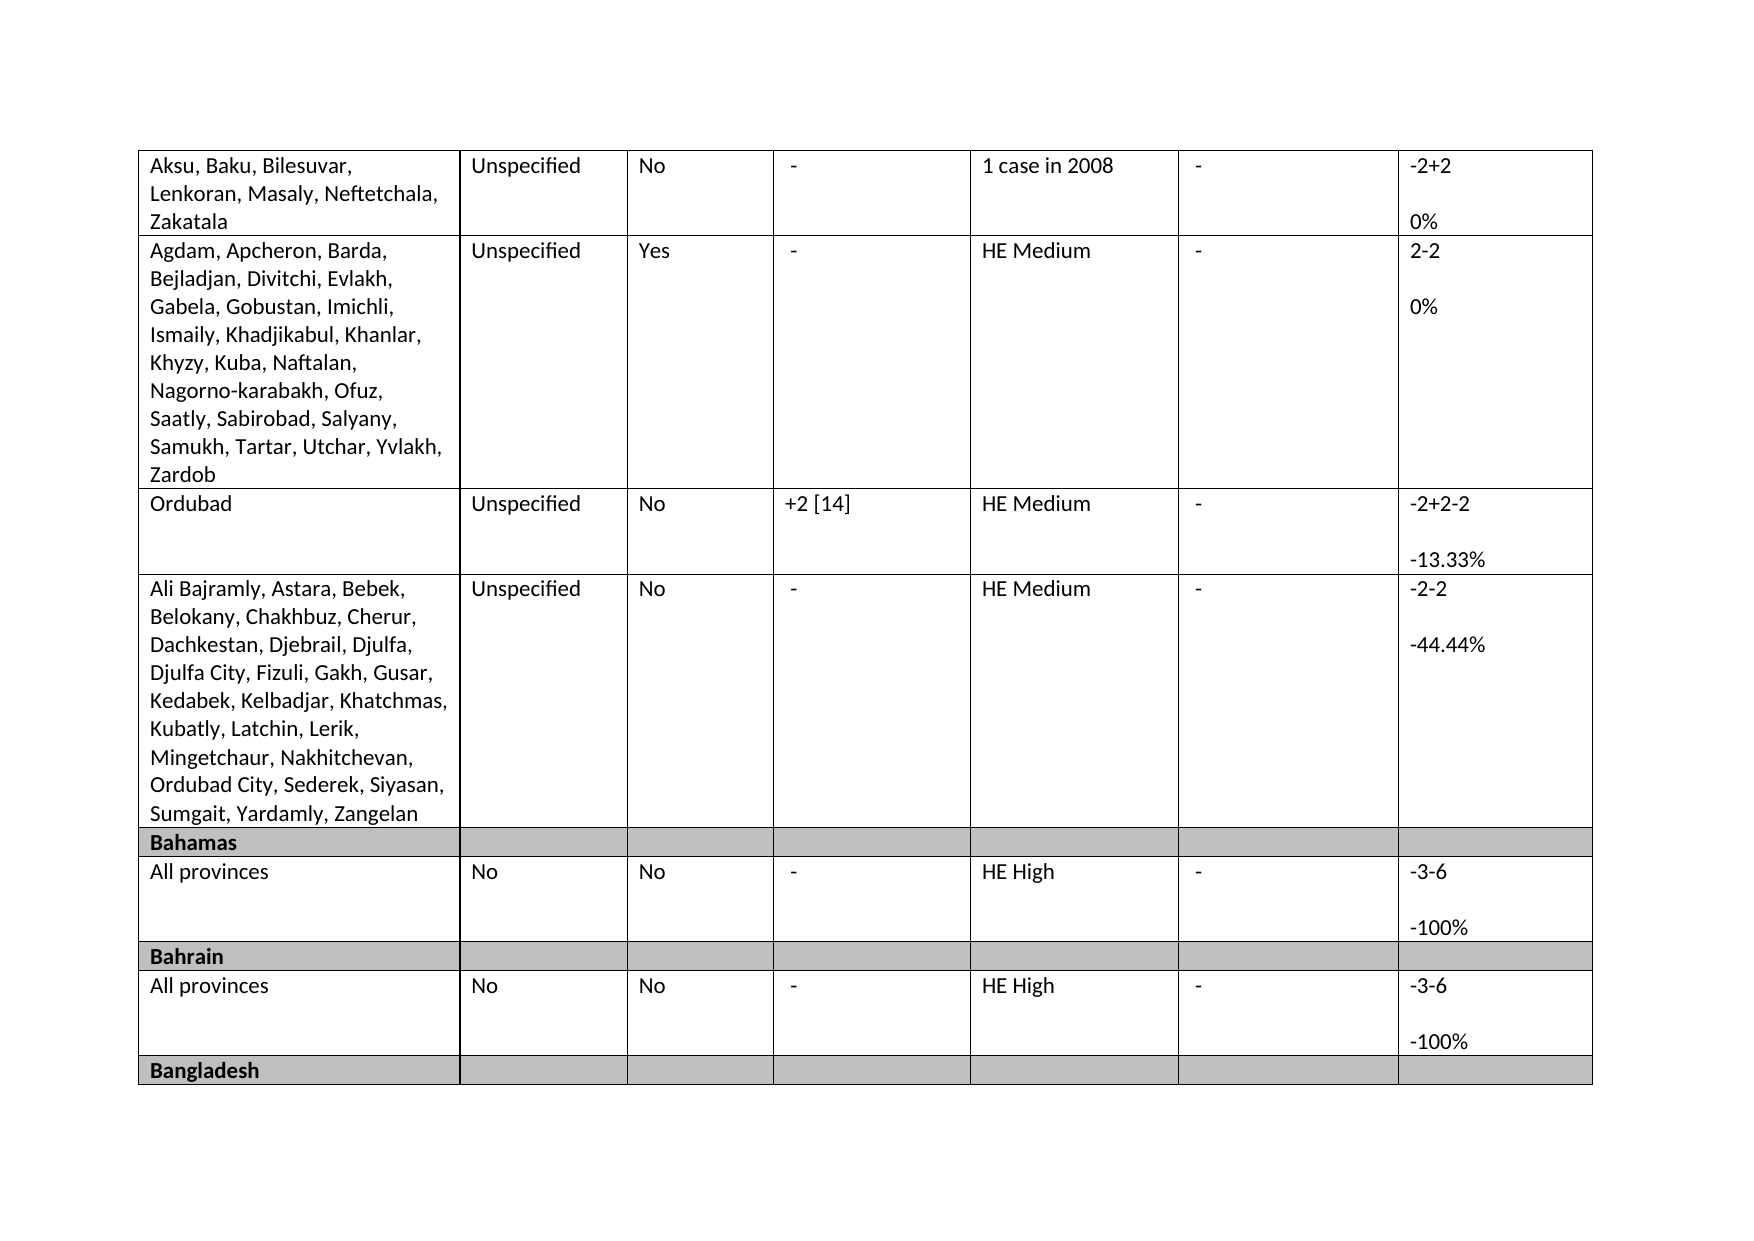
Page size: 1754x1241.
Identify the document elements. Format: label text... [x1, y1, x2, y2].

table_cell No [628, 971, 773, 1055]
table_cell All provinces [139, 857, 459, 941]
table_cell No [461, 857, 627, 941]
table_cell -3-6 -100% [1399, 971, 1592, 1055]
table_cell -2+2 0% [1399, 151, 1592, 235]
table_cell [1179, 828, 1398, 856]
table_cell [1399, 942, 1592, 970]
table_cell HE Medium [971, 575, 1178, 827]
table_cell 2-2 0% [1399, 236, 1592, 488]
table_cell Agdam, Apcheron, Barda, Bejladjan, Divitchi, Evlakh, Gabela, Gobustan, Imichli, Ismaily, Khadjikabul, Khanlar, Khyzy, Kuba, Naftalan, Nagorno-karabakh, Ofuz, Saatly, Sabirobad, Salyany, Samukh, Tartar, Utchar, Yvlakh, Zardob [139, 236, 459, 488]
table_cell - [774, 151, 970, 235]
table_cell No [628, 151, 773, 235]
table_cell [628, 828, 773, 856]
table_cell 1 case in 2008 [971, 151, 1178, 235]
table_cell Unspecified [461, 575, 627, 827]
table_cell +2 [14] [774, 489, 970, 573]
table_cell No [628, 575, 773, 827]
table_cell HE Medium [971, 236, 1178, 488]
table_cell [628, 1056, 773, 1084]
table_cell HE High [971, 857, 1178, 941]
table_cell - [774, 857, 970, 941]
table_cell [971, 942, 1178, 970]
table_cell - [774, 971, 970, 1055]
table_cell -3-6 -100% [1399, 857, 1592, 941]
table_cell Bahamas [139, 828, 459, 856]
table_cell No [628, 857, 773, 941]
table_cell -2-2 -44.44% [1399, 575, 1592, 827]
table_cell - [1179, 857, 1398, 941]
table_cell [1179, 942, 1398, 970]
table_cell All provinces [139, 971, 459, 1055]
table_cell [971, 828, 1178, 856]
table_cell [774, 828, 970, 856]
table_cell Unspecified [461, 236, 627, 488]
table_cell - [774, 575, 970, 827]
table_cell Bangladesh [139, 1056, 459, 1084]
table_cell [461, 828, 627, 856]
table_cell Ali Bajramly, Astara, Bebek, Belokany, Chakhbuz, Cherur, Dachkestan, Djebrail, Djulfa, Djulfa City, Fizuli, Gakh, Gusar, Kedabek, Kelbadjar, Khatchmas, Kubatly, Latchin, Lerik, Mingetchaur, Nakhitchevan, Ordubad City, Sederek, Siyasan, Sumgait, Yardamly, Zangelan [139, 575, 459, 827]
table_cell [1179, 1056, 1398, 1084]
table_cell -2+2-2 -13.33% [1399, 489, 1592, 573]
table_cell - [1179, 236, 1398, 488]
table_cell [971, 1056, 1178, 1084]
table_cell [774, 1056, 970, 1084]
table_cell - [1179, 971, 1398, 1055]
table_cell [461, 942, 627, 970]
table_cell [774, 942, 970, 970]
table_cell Unspecified [461, 489, 627, 573]
table_cell - [1179, 151, 1398, 235]
table_cell [461, 1056, 627, 1084]
table_cell [628, 942, 773, 970]
table_cell Aksu, Baku, Bilesuvar, Lenkoran, Masaly, Neftetchala, Zakatala [139, 151, 459, 235]
table_cell - [1179, 575, 1398, 827]
table_cell HE Medium [971, 489, 1178, 573]
table_cell Bahrain [139, 942, 459, 970]
table_cell - [1179, 489, 1398, 573]
table_cell Unspecified [461, 151, 627, 235]
table_cell HE High [971, 971, 1178, 1055]
table_cell No [628, 489, 773, 573]
table_cell [1399, 828, 1592, 856]
table_cell [1399, 1056, 1592, 1084]
table_cell No [461, 971, 627, 1055]
table_cell - [774, 236, 970, 488]
table_cell Yes [628, 236, 773, 488]
table_cell Ordubad [139, 489, 459, 573]
